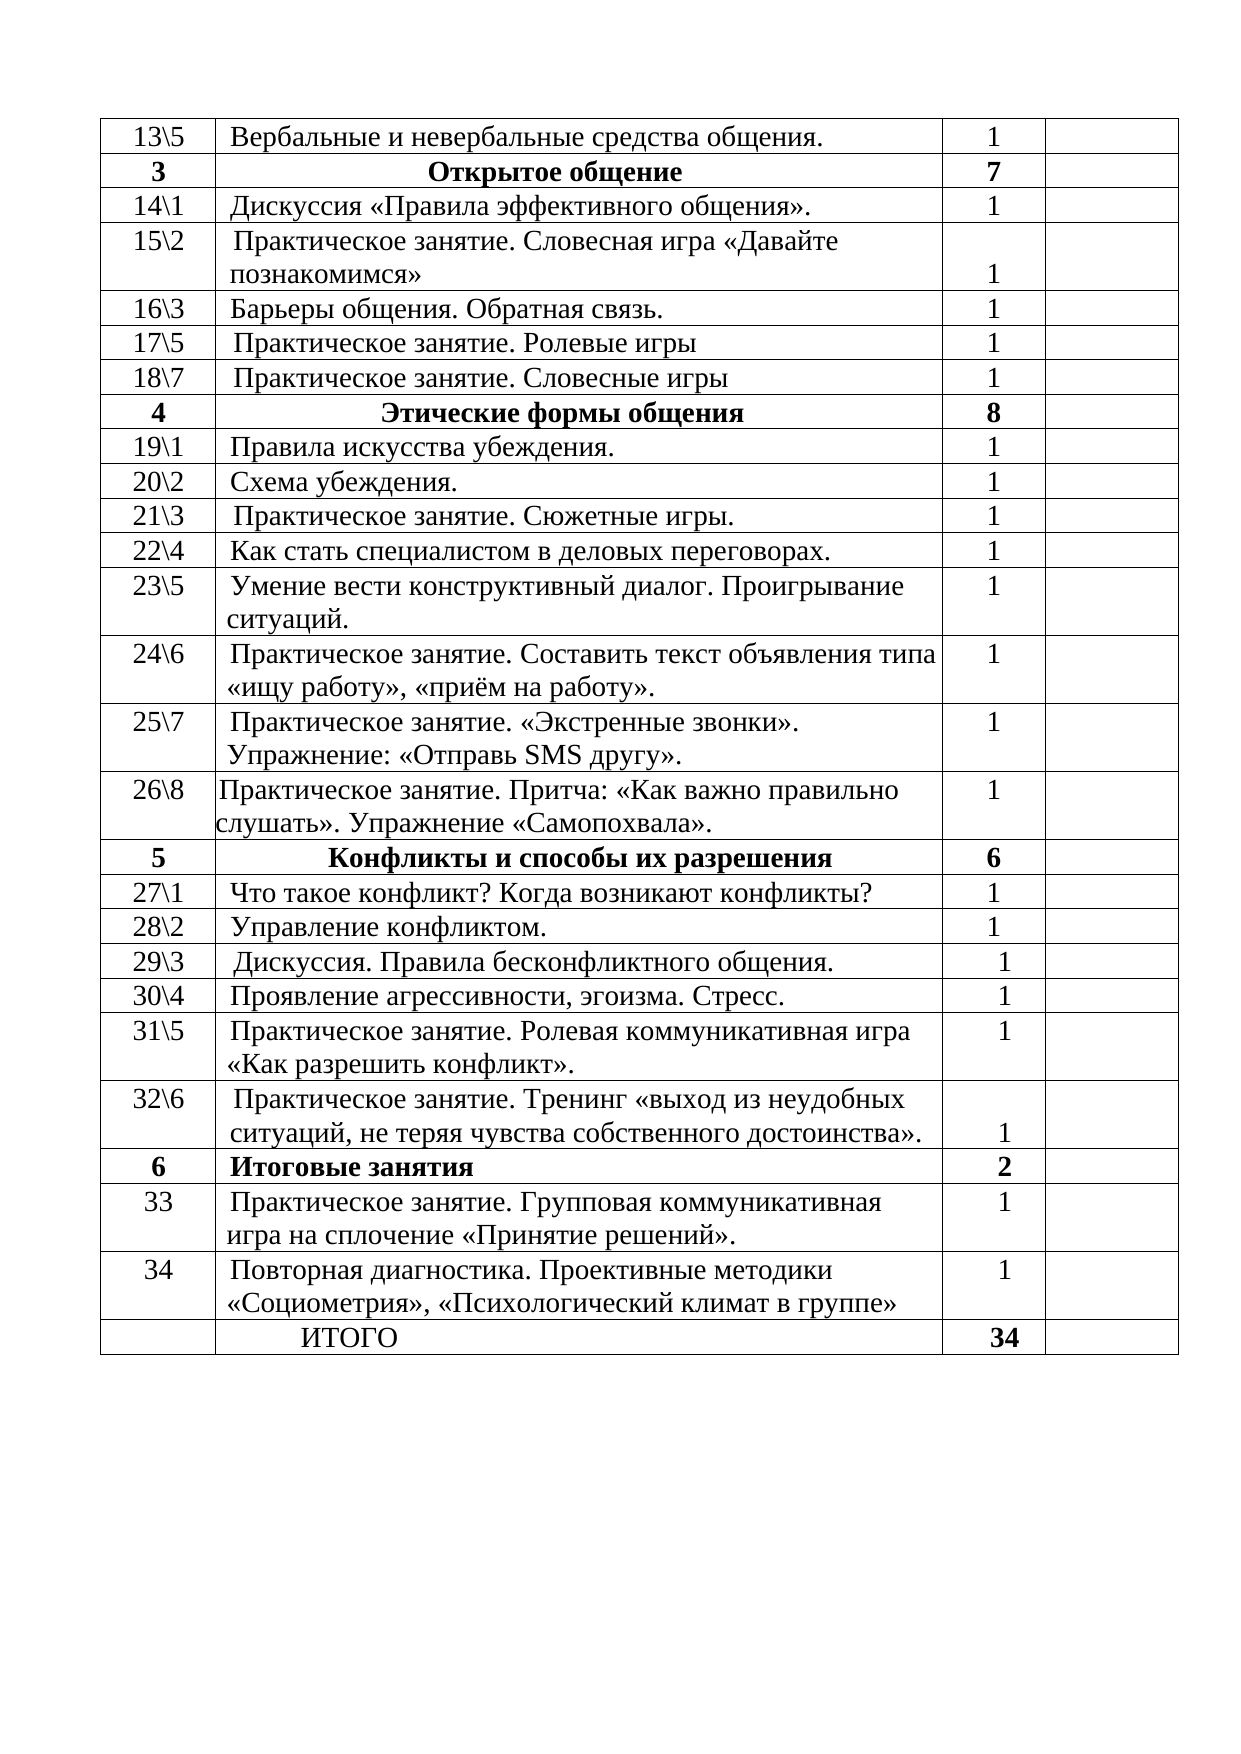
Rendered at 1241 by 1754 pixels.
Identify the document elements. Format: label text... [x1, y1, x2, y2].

table_cell Практическое занятие. Словесные игры [216, 360, 942, 394]
table_cell Проявление агрессивности, эгоизма. Стресс. [216, 979, 942, 1012]
table_cell Практическое занятие. Ролевая коммуникативная игра «Как разрешить конфликт». [216, 1013, 942, 1080]
table_cell [1046, 499, 1178, 532]
table_cell 1 [943, 326, 1045, 359]
table_cell 1 [943, 119, 1045, 153]
table_cell [1046, 840, 1178, 874]
table_cell Повторная диагностика. Проективные методики «Социометрия», «Психологический климат в группе» [216, 1252, 942, 1319]
table_cell 1 [943, 636, 1045, 703]
table_cell 1 [943, 568, 1045, 635]
table_cell 22\4 [101, 533, 215, 567]
table_cell 5 [101, 840, 215, 874]
table_cell [1046, 1149, 1178, 1183]
table_cell 13\5 [101, 119, 215, 153]
table_cell 25\7 [101, 704, 215, 771]
table_cell Практическое занятие. Сюжетные игры. [216, 499, 942, 532]
table_cell 1 [943, 944, 1045, 977]
table_cell [1046, 188, 1178, 222]
table_cell [1046, 154, 1178, 187]
table_cell 24\6 [101, 636, 215, 703]
table_cell 8 [943, 395, 1045, 428]
table_cell [1046, 429, 1178, 463]
table_cell Как стать специалистом в деловых переговорах. [216, 533, 942, 567]
table_cell [1046, 326, 1178, 359]
table_cell [1046, 1013, 1178, 1080]
table_cell [1046, 291, 1178, 324]
table_cell Вербальные и невербальные средства общения. [216, 119, 942, 153]
table_cell 27\1 [101, 875, 215, 908]
table_cell 19\1 [101, 429, 215, 463]
table_cell [1046, 909, 1178, 943]
table_cell 1 [943, 1081, 1045, 1148]
table_cell Правила искусства убеждения. [216, 429, 942, 463]
table_cell Практическое занятие. Словесная игра «Давайте познакомимся» [216, 223, 942, 290]
table_cell 1 [943, 875, 1045, 908]
table_cell Практическое занятие. Притча: «Как важно правильно слушать». Упражнение «Самопохвала». [216, 772, 942, 839]
table_cell Управление конфликтом. [216, 909, 942, 943]
table_cell 1 [943, 291, 1045, 324]
table_cell 33 [101, 1184, 215, 1251]
table_cell Барьеры общения. Обратная связь. [216, 291, 942, 324]
table_cell 14\1 [101, 188, 215, 222]
table_cell 20\2 [101, 464, 215, 497]
table_cell 1 [943, 1013, 1045, 1080]
table_cell 21\3 [101, 499, 215, 532]
table_cell Практическое занятие. Ролевые игры [216, 326, 942, 359]
table_cell 1 [943, 188, 1045, 222]
table_cell 15\2 [101, 223, 215, 290]
table_cell [1046, 772, 1178, 839]
table_cell 1 [943, 704, 1045, 771]
table_cell Этические формы общения [216, 395, 942, 428]
table_cell Конфликты и способы их разрешения [216, 840, 942, 874]
table_cell Практическое занятие. Составить текст объявления типа «ищу работу», «приём на работу». [216, 636, 942, 703]
table_cell [1046, 395, 1178, 428]
table_cell 26\8 [101, 772, 215, 839]
table_cell 7 [943, 154, 1045, 187]
table_cell [1046, 464, 1178, 497]
table_cell Итоговые занятия [216, 1149, 942, 1183]
table_cell [1046, 533, 1178, 567]
table_cell 18\7 [101, 360, 215, 394]
table_cell [1046, 1081, 1178, 1148]
table_cell 23\5 [101, 568, 215, 635]
table_cell 1 [943, 533, 1045, 567]
table_cell ИТОГО [216, 1320, 942, 1354]
table_cell [1046, 1184, 1178, 1251]
table_cell 1 [943, 499, 1045, 532]
table_cell 1 [943, 223, 1045, 290]
table_cell 1 [943, 1184, 1045, 1251]
table_cell [1046, 568, 1178, 635]
table_cell Схема убеждения. [216, 464, 942, 497]
table_cell 1 [943, 360, 1045, 394]
table_cell Практическое занятие. «Экстренные звонки». Упражнение: «Отправь SMS другу». [216, 704, 942, 771]
table_cell [1046, 979, 1178, 1012]
table_cell 1 [943, 909, 1045, 943]
table_cell 6 [101, 1149, 215, 1183]
table_cell 17\5 [101, 326, 215, 359]
table_cell 6 [943, 840, 1045, 874]
table_cell [1046, 636, 1178, 703]
table_cell 4 [101, 395, 215, 428]
table_cell Дискуссия. Правила бесконфликтного общения. [216, 944, 942, 977]
table_cell [1046, 223, 1178, 290]
table_cell 29\3 [101, 944, 215, 977]
table_cell 1 [943, 464, 1045, 497]
table_cell [1046, 360, 1178, 394]
table_cell [1046, 119, 1178, 153]
table_cell 34 [101, 1252, 215, 1319]
table_cell Дискуссия «Правила эффективного общения». [216, 188, 942, 222]
table_cell [1046, 875, 1178, 908]
table_cell 1 [943, 772, 1045, 839]
table_cell 1 [943, 979, 1045, 1012]
table_cell Практическое занятие. Тренинг «выход из неудобных ситуаций, не теряя чувства собственного достоинства». [216, 1081, 942, 1148]
table_cell 34 [943, 1320, 1045, 1354]
table_cell [1046, 1252, 1178, 1319]
table_cell 1 [943, 429, 1045, 463]
table_cell 30\4 [101, 979, 215, 1012]
table_cell Открытое общение [216, 154, 942, 187]
table_cell [101, 1320, 215, 1354]
table_cell 28\2 [101, 909, 215, 943]
table_cell Умение вести конструктивный диалог. Проигрывание ситуаций. [216, 568, 942, 635]
table_cell Практическое занятие. Групповая коммуникативная игра на сплочение «Принятие решений». [216, 1184, 942, 1251]
table_cell 1 [943, 1252, 1045, 1319]
table_cell [1046, 1320, 1178, 1354]
table_cell [1046, 704, 1178, 771]
table_cell Что такое конфликт? Когда возникают конфликты? [216, 875, 942, 908]
table_cell [1046, 944, 1178, 977]
table_cell 31\5 [101, 1013, 215, 1080]
table_cell 2 [943, 1149, 1045, 1183]
table_cell 16\3 [101, 291, 215, 324]
table_cell 3 [101, 154, 215, 187]
table_cell 32\6 [101, 1081, 215, 1148]
